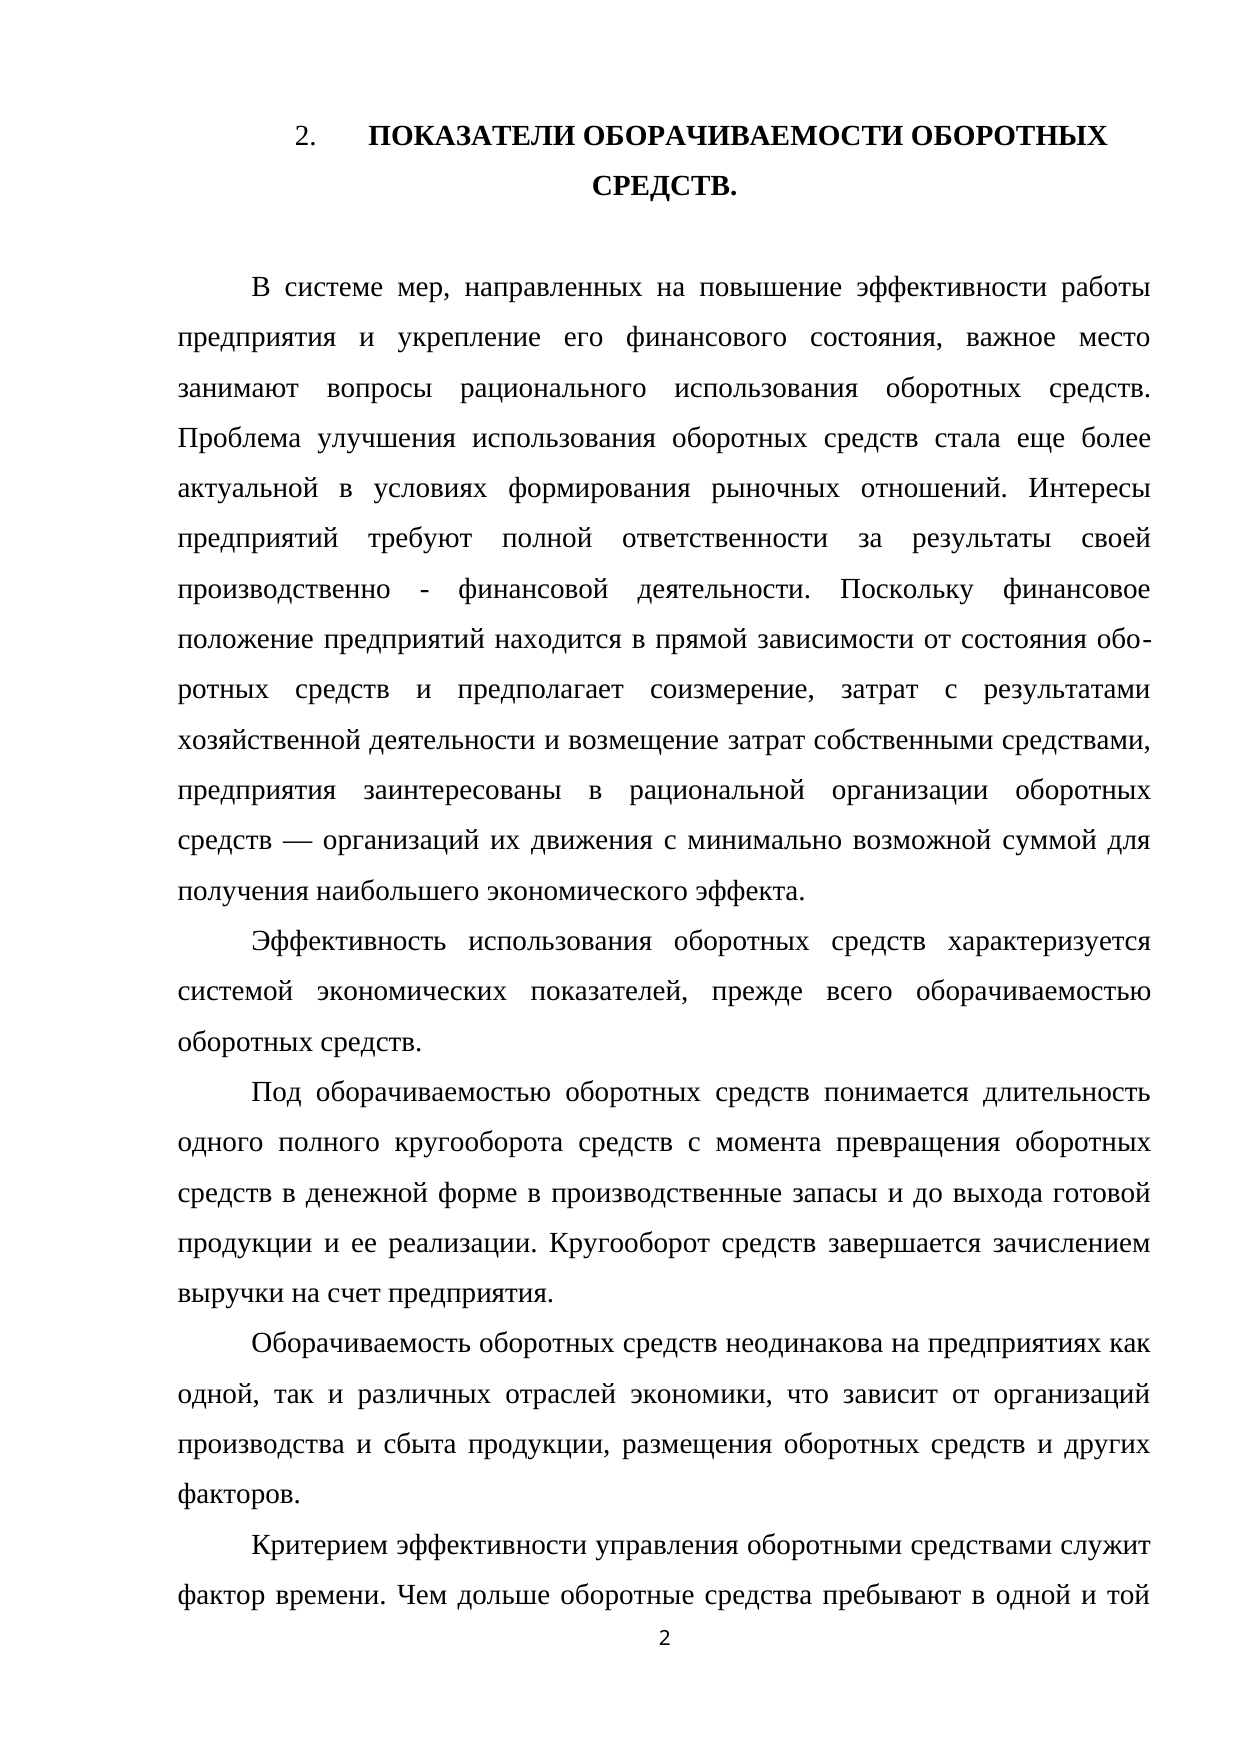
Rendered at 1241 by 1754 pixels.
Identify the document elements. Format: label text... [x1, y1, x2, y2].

text В системе мер, направленных на повышение эффективности работы предприятия и укрепление его финансового состояния, важное место занимают вопросы рационального использования оборотных средств. Проблема улучшения использования оборотных средств стала еще более актуальной в условиях формирования рыночных отношений. Интересы предприятий требуют полной ответственности за результаты своей производственно - финансовой деятельности. Поскольку финансовое положение предприятий находится в прямой зависимости от состояния оборотных средств и предполагает соизмерение, затрат с результатами хозяйственной деятельности и возмещение затрат собственными средствами, предприятия заинтересованы в рациональной организации оборотных средств — организаций их движения с минимально возможной суммой для получения наибольшего экономического эффекта. [177, 269, 1152, 906]
text Эффективность использования оборотных средств характеризуется системой экономических показателей, прежде всего оборачиваемостью оборотных средств. [177, 923, 1152, 1057]
text Под оборачиваемостью оборотных средств понимается длительность одного полного кругооборота средств с момента превращения оборотных средств в денежной форме в производственные запасы и до выхода готовой продукции и ее реализации. Кругооборот средств завершается зачислением выручки на счет предприятия. [177, 1074, 1152, 1309]
text Оборачиваемость оборотных средств неодинакова на предприятиях как одной, так и различных отраслей экономики, что зависит от организаций производства и сбыта продукции, размещения оборотных средств и других факторов. [177, 1326, 1152, 1510]
list ПОКАЗАТЕЛИ ОБОРАЧИВАЕМОСТИ ОБОРОТНЫХ СРЕДСТВ. [177, 118, 1152, 202]
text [177, 1527, 1152, 1611]
